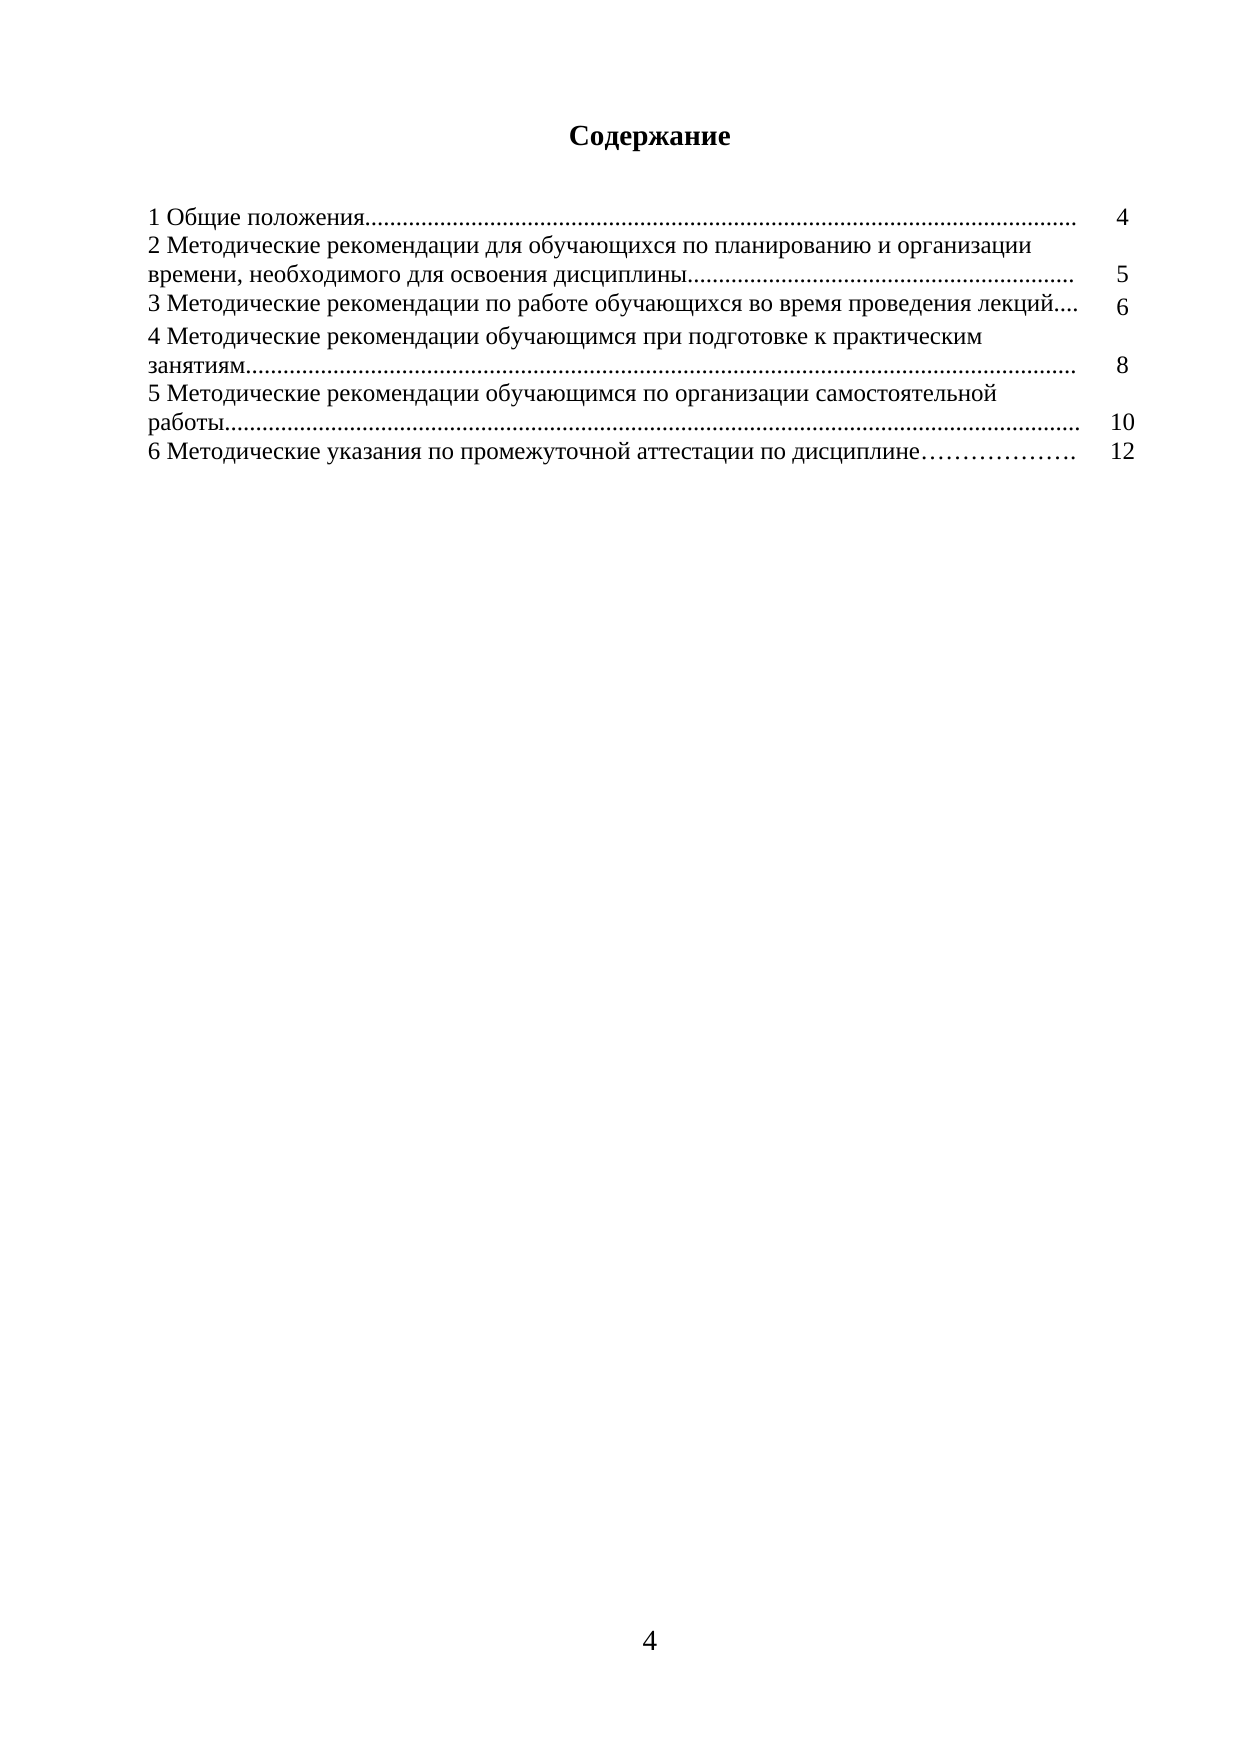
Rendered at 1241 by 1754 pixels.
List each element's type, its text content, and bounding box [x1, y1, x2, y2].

table_cell 4 Методические рекомендации обучающимся при подготовке к практическим занятиям..................................................................................................................................... [136, 321, 1093, 378]
table_cell 8 [1093, 321, 1152, 378]
table_cell 5 Методические рекомендации обучающимся по организации самостоятельной работы......................................................................................................................................... [136, 379, 1093, 436]
table_cell 3 Методические рекомендации по работе обучающихся во время проведения лекций.... [136, 288, 1093, 321]
table_cell 2 Методические рекомендации для обучающихся по планированию и организации времени, необходимого для освоения дисциплины.............................................................. [136, 230, 1093, 288]
table_header 4 [1093, 202, 1152, 230]
table_cell 6 Методические указания по промежуточной аттестации по дисциплине………………. [136, 436, 1093, 465]
table_cell 12 [1093, 436, 1152, 465]
table_cell 6 [1093, 288, 1152, 321]
table_cell 10 [1093, 379, 1152, 436]
text Содержание [148, 118, 1152, 152]
table_cell 5 [1093, 230, 1152, 288]
table_header 1 Общие положения.................................................................................................................. [136, 202, 1093, 230]
